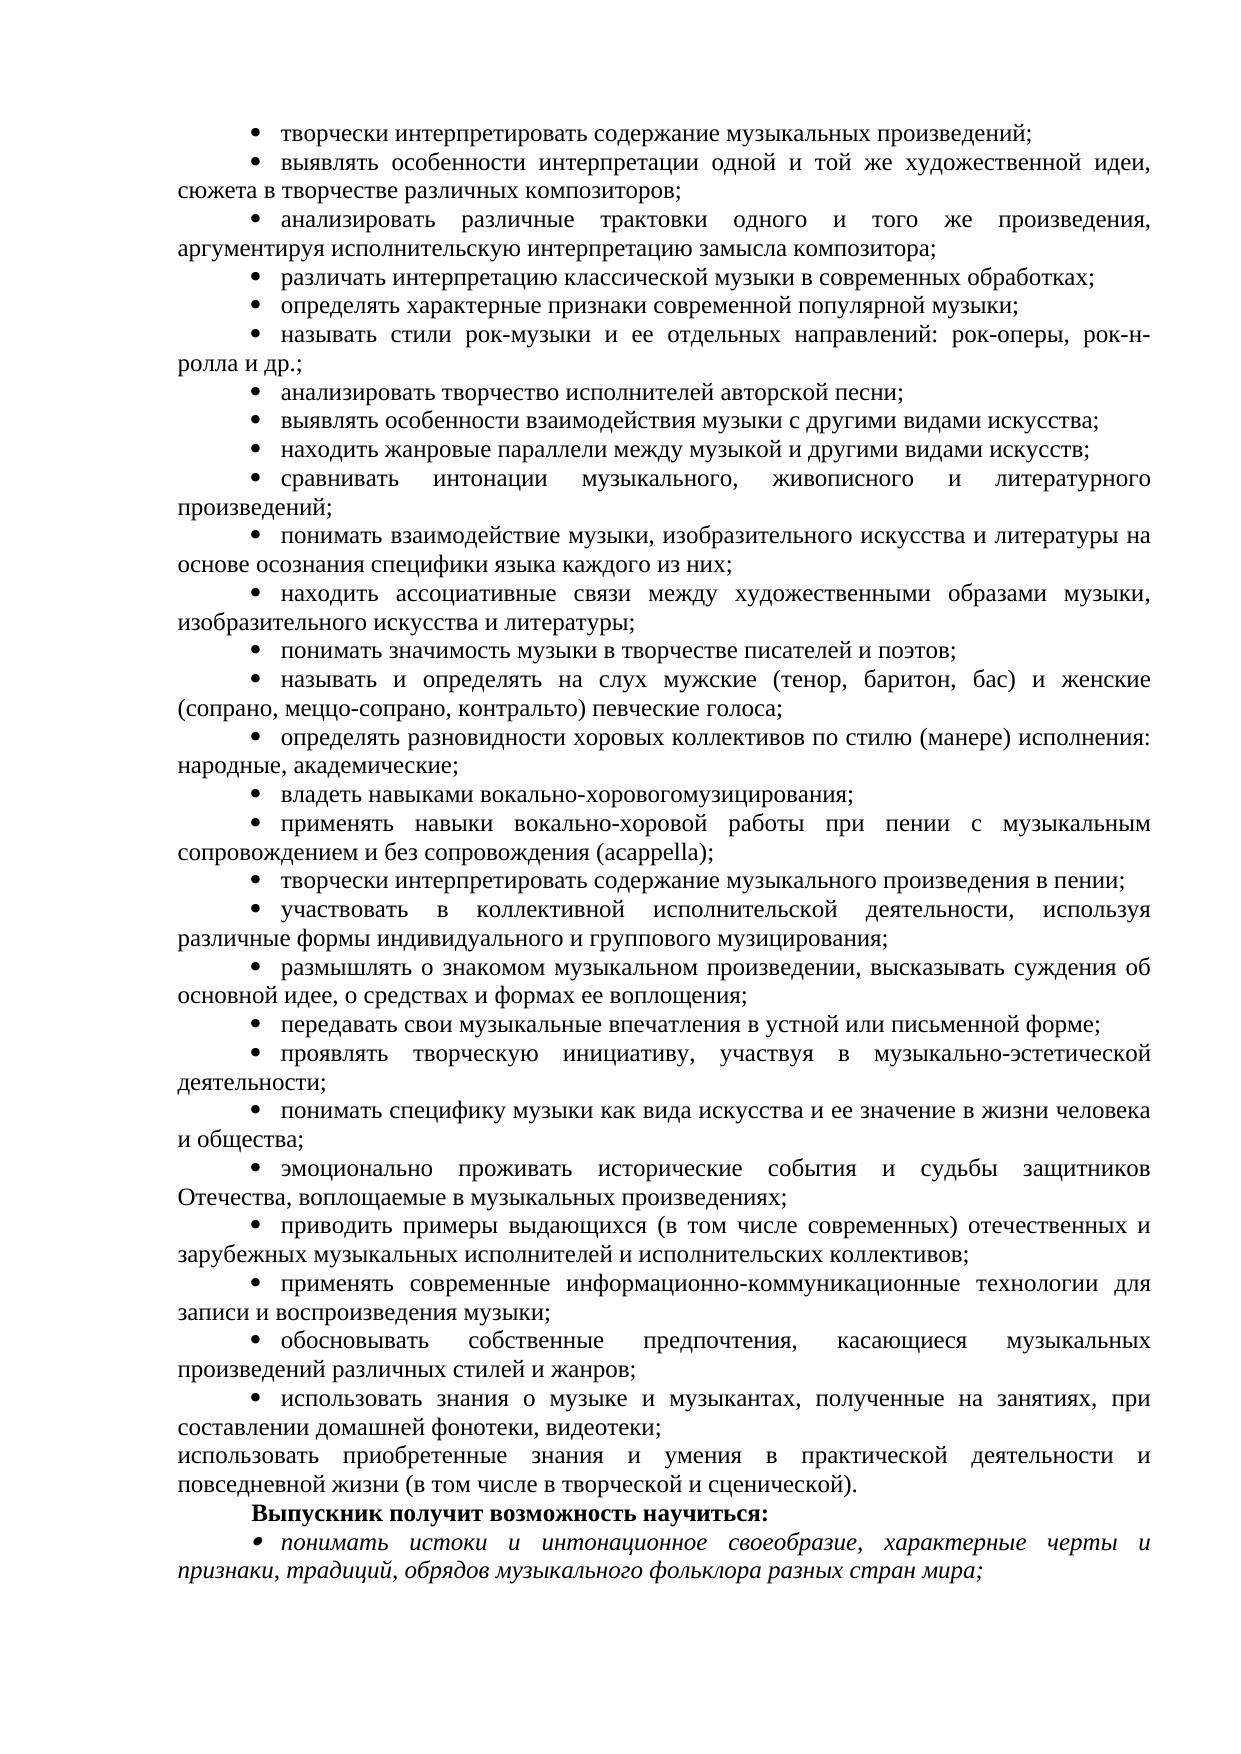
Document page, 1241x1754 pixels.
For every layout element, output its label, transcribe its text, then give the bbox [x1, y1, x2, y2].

list участвовать в коллективной исполнительской деятельности, используя различные формы индивидуального и группового музицирования; [177, 894, 1152, 952]
list творчески интерпретировать содержание музыкального произведения в пении; [177, 866, 1152, 894]
list определять разновидности хоровых коллективов по стилю (манере) исполнения: народные, академические; [177, 722, 1152, 779]
list владеть навыками вокально-хоровогомузицирования; [177, 779, 1152, 808]
list применять современные информационно-коммуникационные технологии для записи и воспроизведения музыки; [177, 1268, 1152, 1326]
list называть стили рок-музыки и ее отдельных направлений: рок-оперы, рок-н-ролла и др.; [177, 319, 1152, 377]
list понимать взаимодействие музыки, изобразительного искусства и литературы на основе осознания специфики языка каждого из них; [177, 521, 1152, 578]
list понимать истоки и интонационное своеобразие, характерные черты и признаки, традиций, обрядов музыкального фольклора разных стран мира; [177, 1527, 1152, 1584]
list различать интерпретацию классической музыки в современных обработках; [177, 262, 1152, 291]
list передавать свои музыкальные впечатления в устной или письменной форме; [177, 1009, 1152, 1038]
list эмоционально проживать исторические события и судьбы защитников Отечества, воплощаемые в музыкальных произведениях; [177, 1153, 1152, 1211]
list анализировать творчество исполнителей авторской песни; [177, 377, 1152, 406]
list определять характерные признаки современной популярной музыки; [177, 291, 1152, 319]
list понимать специфику музыки как вида искусства и ее значение в жизни человека и общества; [177, 1096, 1152, 1153]
list размышлять о знакомом музыкальном произведении, высказывать суждения об основной идее, о средствах и формах ее воплощения; [177, 952, 1152, 1009]
list проявлять творческую инициативу, участвуя в музыкально-эстетической деятельности; [177, 1038, 1152, 1096]
list выявлять особенности взаимодействия музыки с другими видами искусства; [177, 406, 1152, 434]
text использовать приобретенные знания и умения в практической деятельности и повседневной жизни (в том числе в творческой и сценической). [177, 1441, 1152, 1498]
list обосновывать собственные предпочтения, касающиеся музыкальных произведений различных стилей и жанров; [177, 1326, 1152, 1383]
list использовать знания о музыке и музыкантах, полученные на занятиях, при составлении домашней фонотеки, видеотеки; [177, 1383, 1152, 1441]
list применять навыки вокально-хоровой работы при пении с музыкальным сопровождением и без сопровождения (acappella); [177, 808, 1152, 866]
list приводить примеры выдающихся (в том числе современных) отечественных и зарубежных музыкальных исполнителей и исполнительских коллективов; [177, 1211, 1152, 1268]
list выявлять особенности интерпретации одной и той же художественной идеи, сюжета в творчестве различных композиторов; [177, 147, 1152, 204]
list находить ассоциативные связи между художественными образами музыки, изобразительного искусства и литературы; [177, 578, 1152, 636]
list понимать значимость музыки в творчестве писателей и поэтов; [177, 636, 1152, 664]
list творчески интерпретировать содержание музыкальных произведений; [177, 118, 1152, 147]
list анализировать различные трактовки одного и того же произведения, аргументируя исполнительскую интерпретацию замысла композитора; [177, 204, 1152, 262]
list сравнивать интонации музыкального, живописного и литературного произведений; [177, 463, 1152, 521]
list называть и определять на слух мужские (тенор, баритон, бас) и женские (сопрано, меццо-сопрано, контральто) певческие голоса; [177, 664, 1152, 722]
list находить жанровые параллели между музыкой и другими видами искусств; [177, 434, 1152, 463]
text Выпускник получит возможность научиться: [177, 1498, 1152, 1527]
